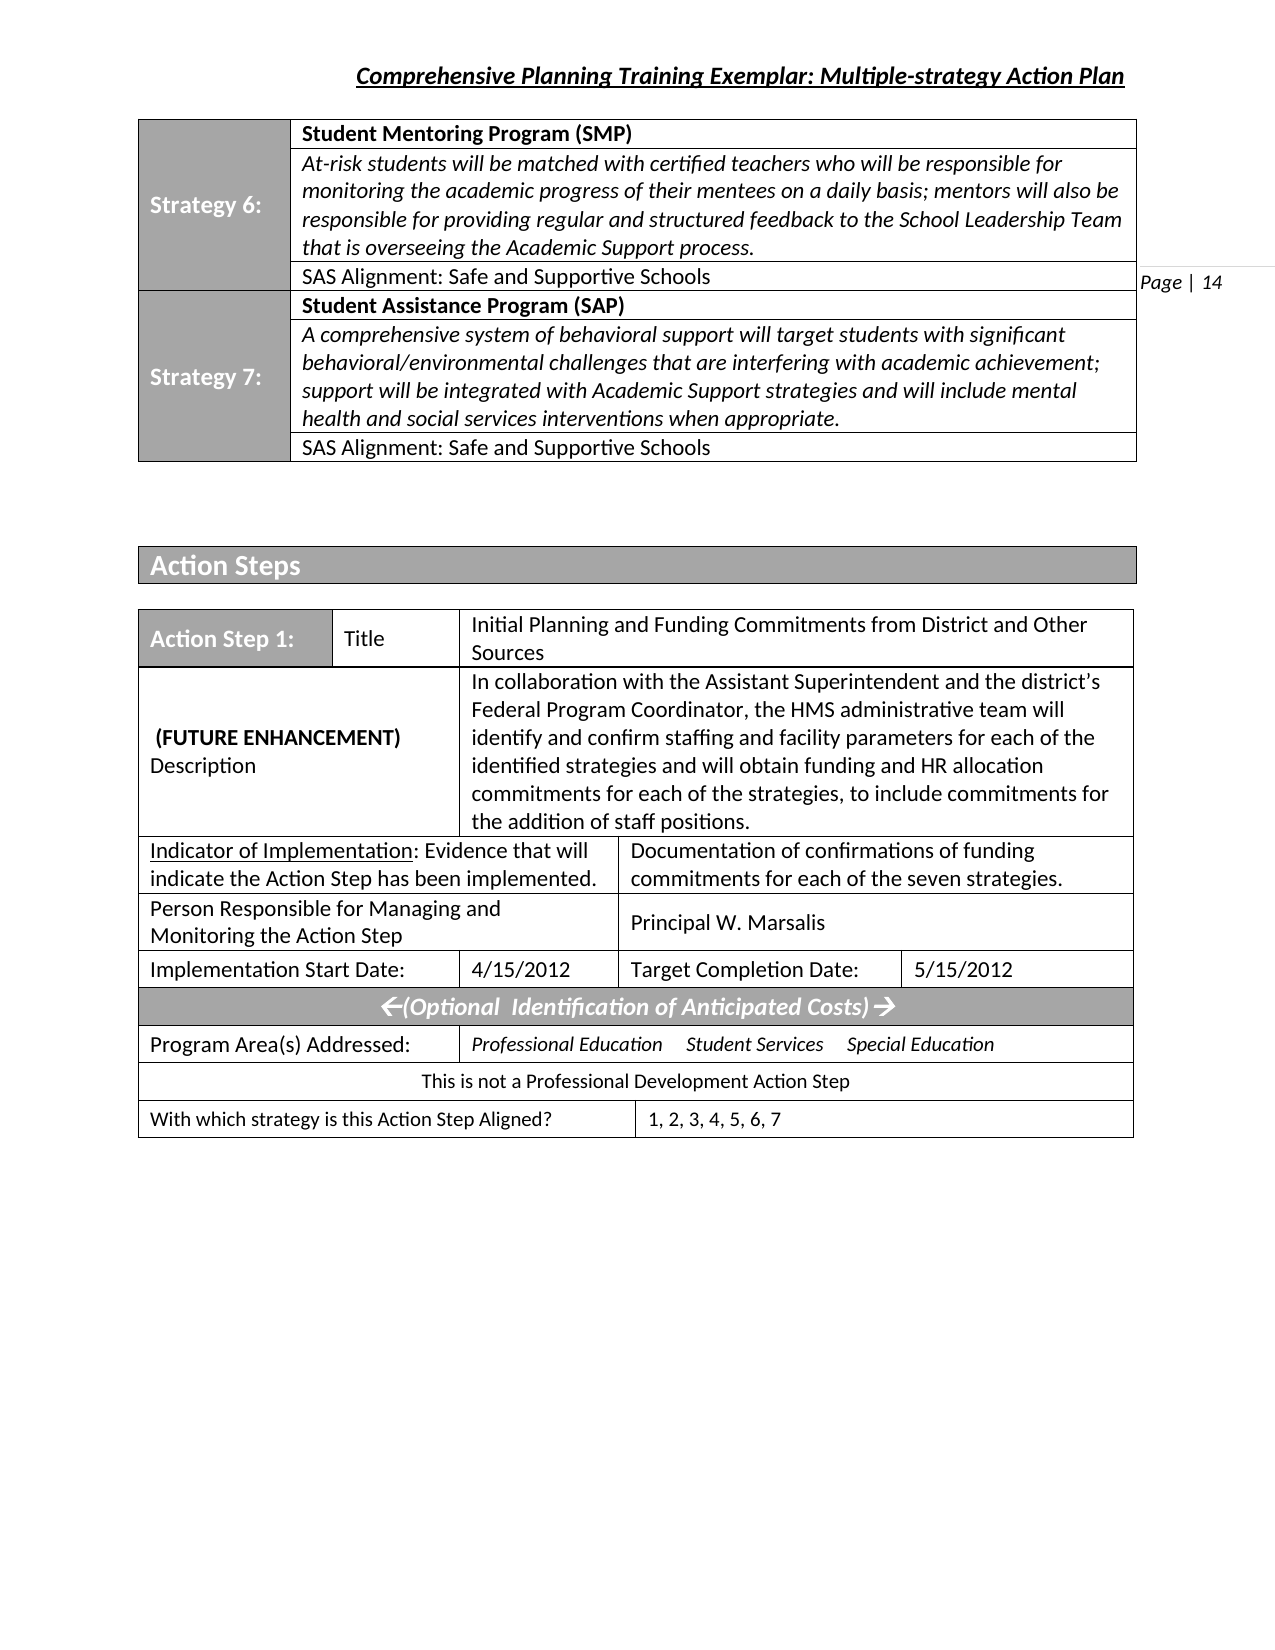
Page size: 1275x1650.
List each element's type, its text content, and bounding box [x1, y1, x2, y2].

table_header Initial Planning and Funding Commitments from District and Other Sources [460, 610, 1133, 666]
table_cell 4/15/2012 [460, 951, 618, 987]
table_cell Person Responsible for Managing and Monitoring the Action Step [139, 894, 618, 950]
table_cell Professional Education Student Services Special Education [460, 1026, 1133, 1062]
table_cell Implementation Start Date: [139, 951, 459, 987]
table_cell With which strategy is this Action Step Aligned? [139, 1101, 635, 1137]
table_cell In collaboration with the Assistant Superintendent and the district’s Federal Program Coordinator, the HMS administrative team will identify and confirm staffing and facility parameters for each of the identified strategies and will obtain funding and HR allocation commitments for each of the strategies, to include commitments for the addition of staff positions. [460, 668, 1133, 836]
table_header Strategy 6: [139, 120, 290, 290]
table_cell Program Area(s) Addressed: [139, 1026, 459, 1062]
table_cell (Optional Identification of Anticipated Costs) [139, 988, 1133, 1025]
table_cell SAS Alignment: Safe and Supportive Schools [291, 262, 1136, 290]
table_cell A comprehensive system of behavioral support will target students with significant behavioral/environmental challenges that are interfering with academic achievement; support will be integrated with Academic Support strategies and will include mental health and social services interventions when appropriate. [291, 320, 1136, 432]
table_header Title [333, 610, 459, 666]
table_cell Target Completion Date: [619, 951, 901, 987]
table_cell At-risk students will be matched with certified teachers who will be responsible for monitoring the academic progress of their mentees on a daily basis; mentors will also be responsible for providing regular and structured feedback to the School Leadership Team that is overseeing the Academic Support process. [291, 149, 1136, 261]
table_header Action Step 1: [139, 610, 332, 666]
table_cell SAS Alignment: Safe and Supportive Schools [291, 433, 1136, 461]
table_header Action Steps [139, 547, 1136, 583]
table_cell This is not a Professional Development Action Step [139, 1063, 1133, 1100]
table_header Student Mentoring Program (SMP) [291, 120, 1136, 148]
table_cell 5/15/2012 [902, 951, 1133, 987]
table_cell (FUTURE ENHANCEMENT) Description [139, 668, 459, 836]
table_cell Principal W. Marsalis [619, 894, 1133, 950]
table_cell 1, 2, 3, 4, 5, 6, 7 [636, 1101, 1133, 1137]
table_cell Student Assistance Program (SAP) [291, 291, 1136, 319]
table_cell Documentation of confirmations of funding commitments for each of the seven strategies. [619, 837, 1133, 893]
table_cell Strategy 7: [139, 291, 290, 461]
table_cell Indicator of Implementation: Evidence that will indicate the Action Step has been implemented. [139, 837, 618, 893]
